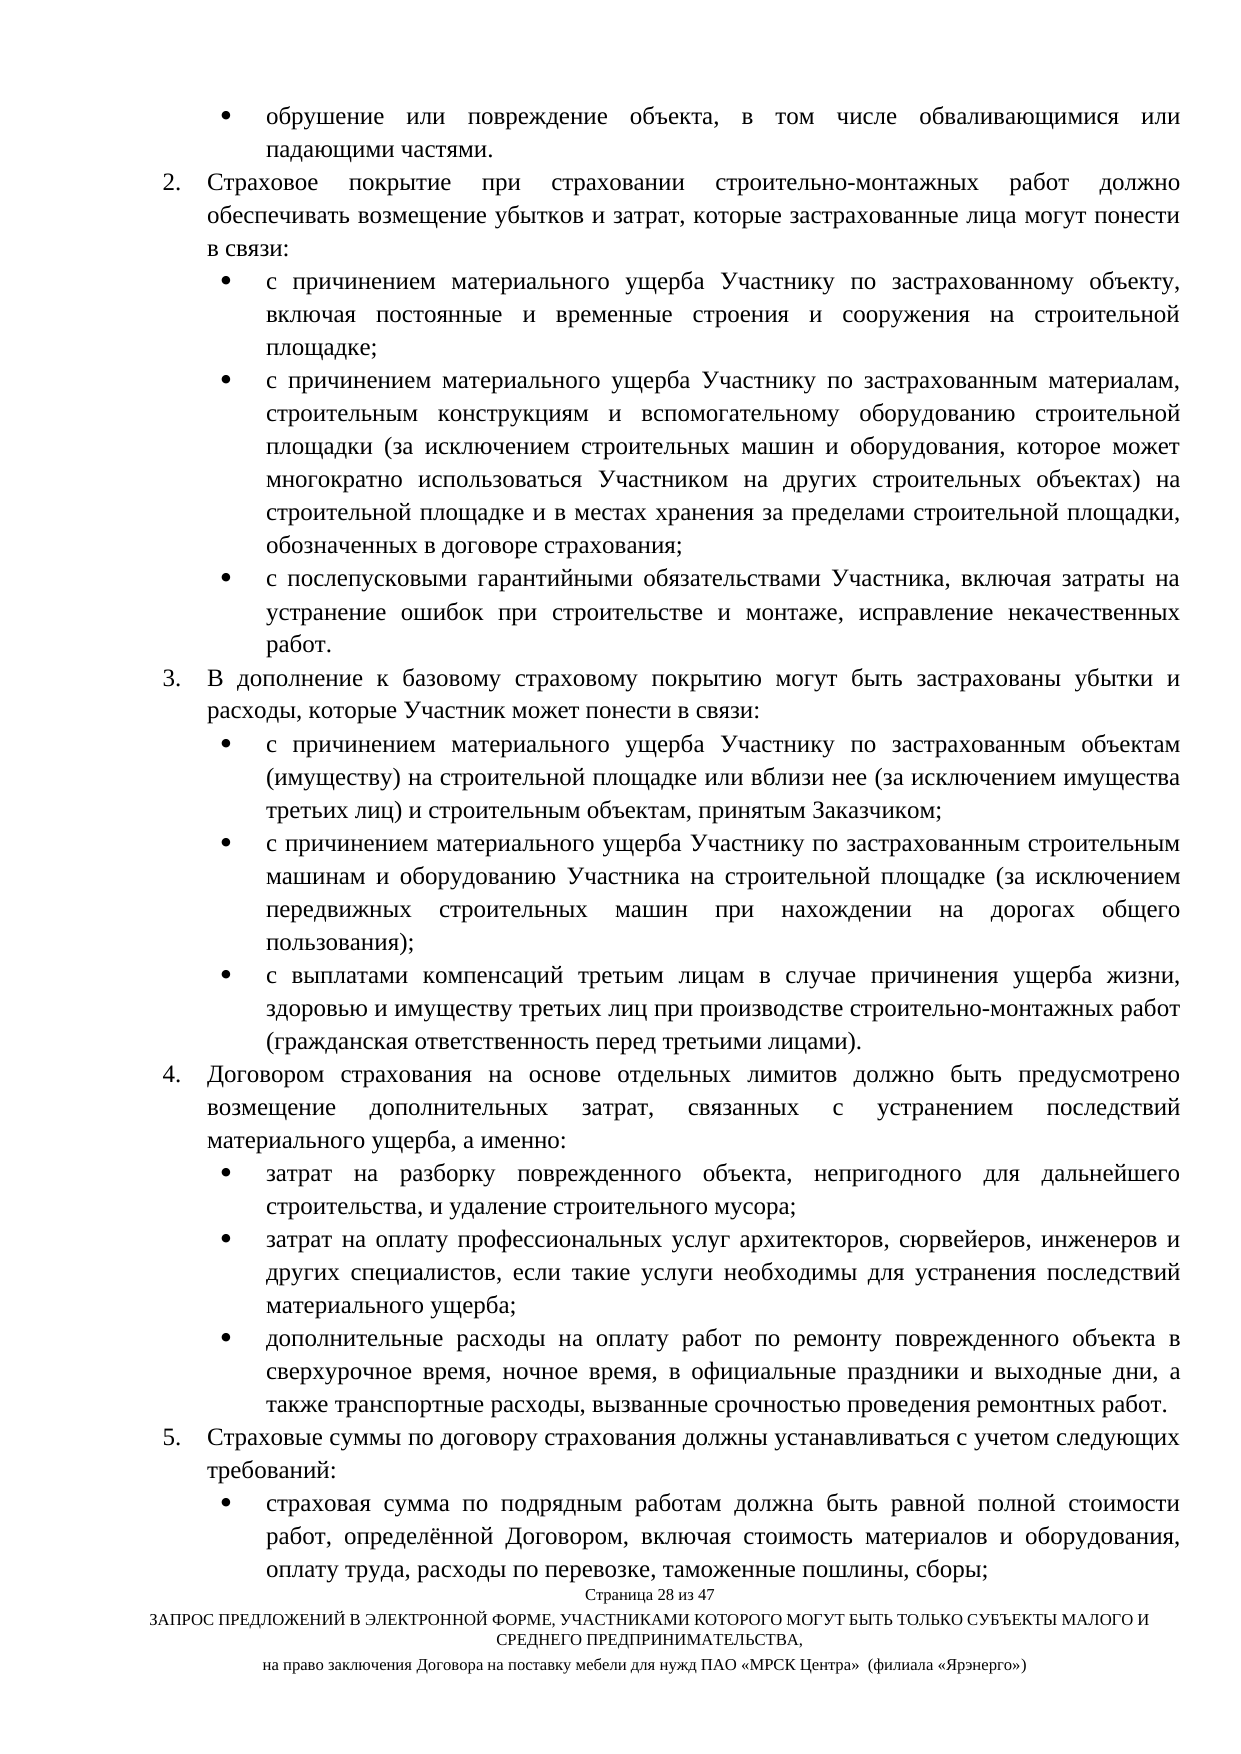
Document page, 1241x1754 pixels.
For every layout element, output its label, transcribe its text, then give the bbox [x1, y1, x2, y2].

list с причинением материального ущерба Участнику по застрахованному объекту, включая постоянные и временные строения и сооружения на строительной площадке; [222, 266, 1181, 361]
list с выплатами компенсаций третьим лицам в случае причинения ущерба жизни, здоровью и имуществу третьих лиц при производстве строительно-монтажных работ (гражданская ответственность перед третьими лицами). [222, 960, 1181, 1054]
list Договором страхования на основе отдельных лимитов должно быть предусмотрено возмещение дополнительных затрат, связанных с устранением последствий материального ущерба, а именно: [162, 1059, 1181, 1154]
list с послепусковыми гарантийными обязательствами Участника, включая затраты на устранение ошибок при строительстве и монтаже, исправление некачественных работ. [222, 563, 1181, 658]
list с причинением материального ущерба Участнику по застрахованным материалам, строительным конструкциям и вспомогательному оборудованию строительной площадки (за исключением строительных машин и оборудования, которое может многократно использоваться Участником на других строительных объектах) на строительной площадке и в местах хранения за пределами строительной площадки, обозначенных в договоре страхования; [222, 365, 1181, 559]
list с причинением материального ущерба Участнику по застрахованным строительным машинам и оборудованию Участника на строительной площадке (за исключением передвижных строительных машин при нахождении на дорогах общего пользования); [222, 828, 1181, 956]
list Страховые суммы по договору страхования должны устанавливаться с учетом следующих требований: [162, 1422, 1181, 1484]
list дополнительные расходы на оплату работ по ремонту поврежденного объекта в сверхурочное время, ночное время, в официальные праздники и выходные дни, а также транспортные расходы, вызванные срочностью проведения ремонтных работ. [222, 1323, 1181, 1418]
list с причинением материального ущерба Участнику по застрахованным объектам (имуществу) на строительной площадке или вблизи нее (за исключением имущества третьих лиц) и строительным объектам, принятым Заказчиком; [222, 729, 1181, 823]
list Страховое покрытие при страховании строительно-монтажных работ должно обеспечивать возмещение убытков и затрат, которые застрахованные лица могут понести в связи: [162, 167, 1181, 262]
list затрат на разборку поврежденного объекта, непригодного для дальнейшего строительства, и удаление строительного мусора; [222, 1158, 1181, 1220]
list обрушение или повреждение объекта, в том числе обваливающимися или падающими частями. [222, 101, 1181, 163]
list затрат на оплату профессиональных услуг архитекторов, сюрвейеров, инженеров и других специалистов, если такие услуги необходимы для устранения последствий материального ущерба; [222, 1224, 1181, 1319]
list страховая сумма по подрядным работам должна быть равной полной стоимости работ, определённой Договором, включая стоимость материалов и оборудования, оплату труда, расходы по перевозке, таможенные пошлины, сборы; [222, 1488, 1181, 1583]
list В дополнение к базовому страховому покрытию могут быть застрахованы убытки и расходы, которые Участник может понести в связи: [162, 663, 1181, 724]
